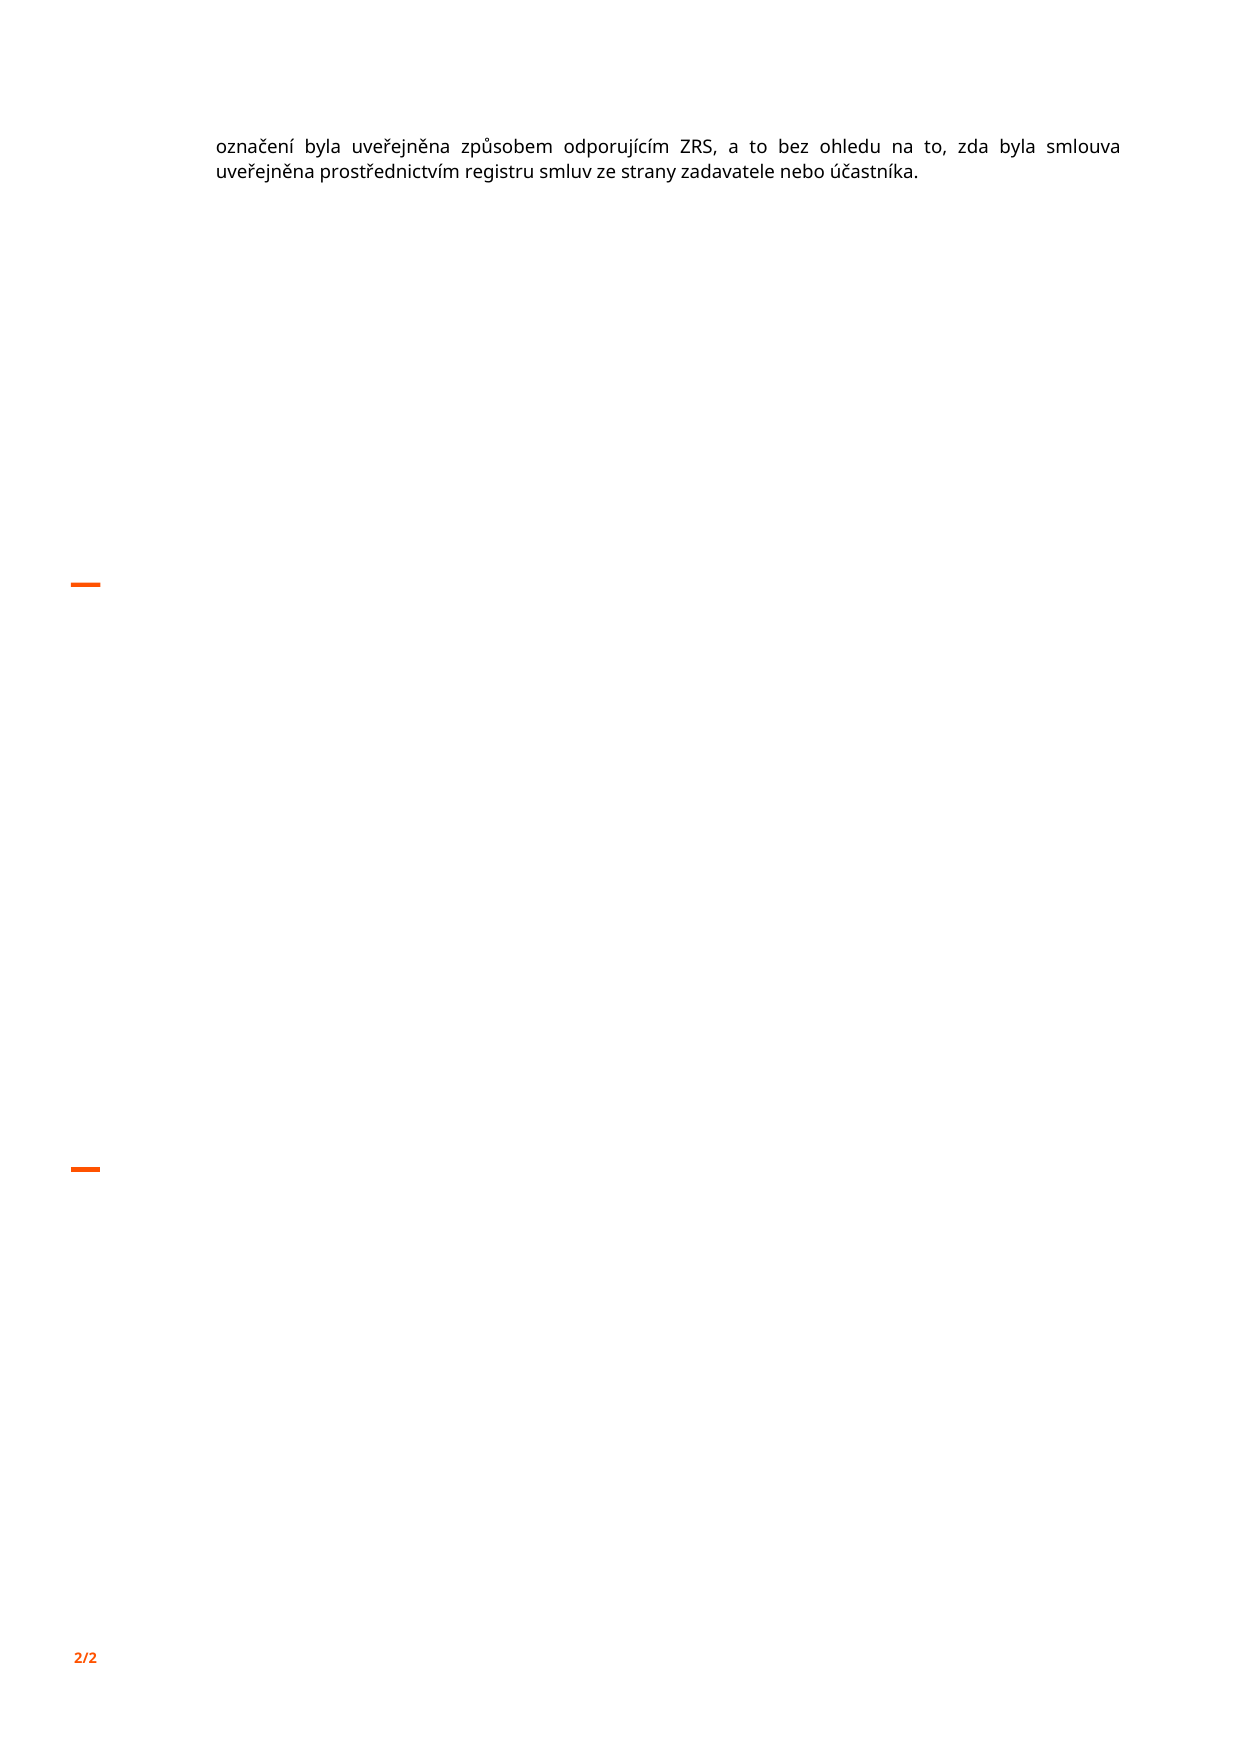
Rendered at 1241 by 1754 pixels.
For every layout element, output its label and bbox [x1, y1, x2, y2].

text [216, 133, 1122, 184]
